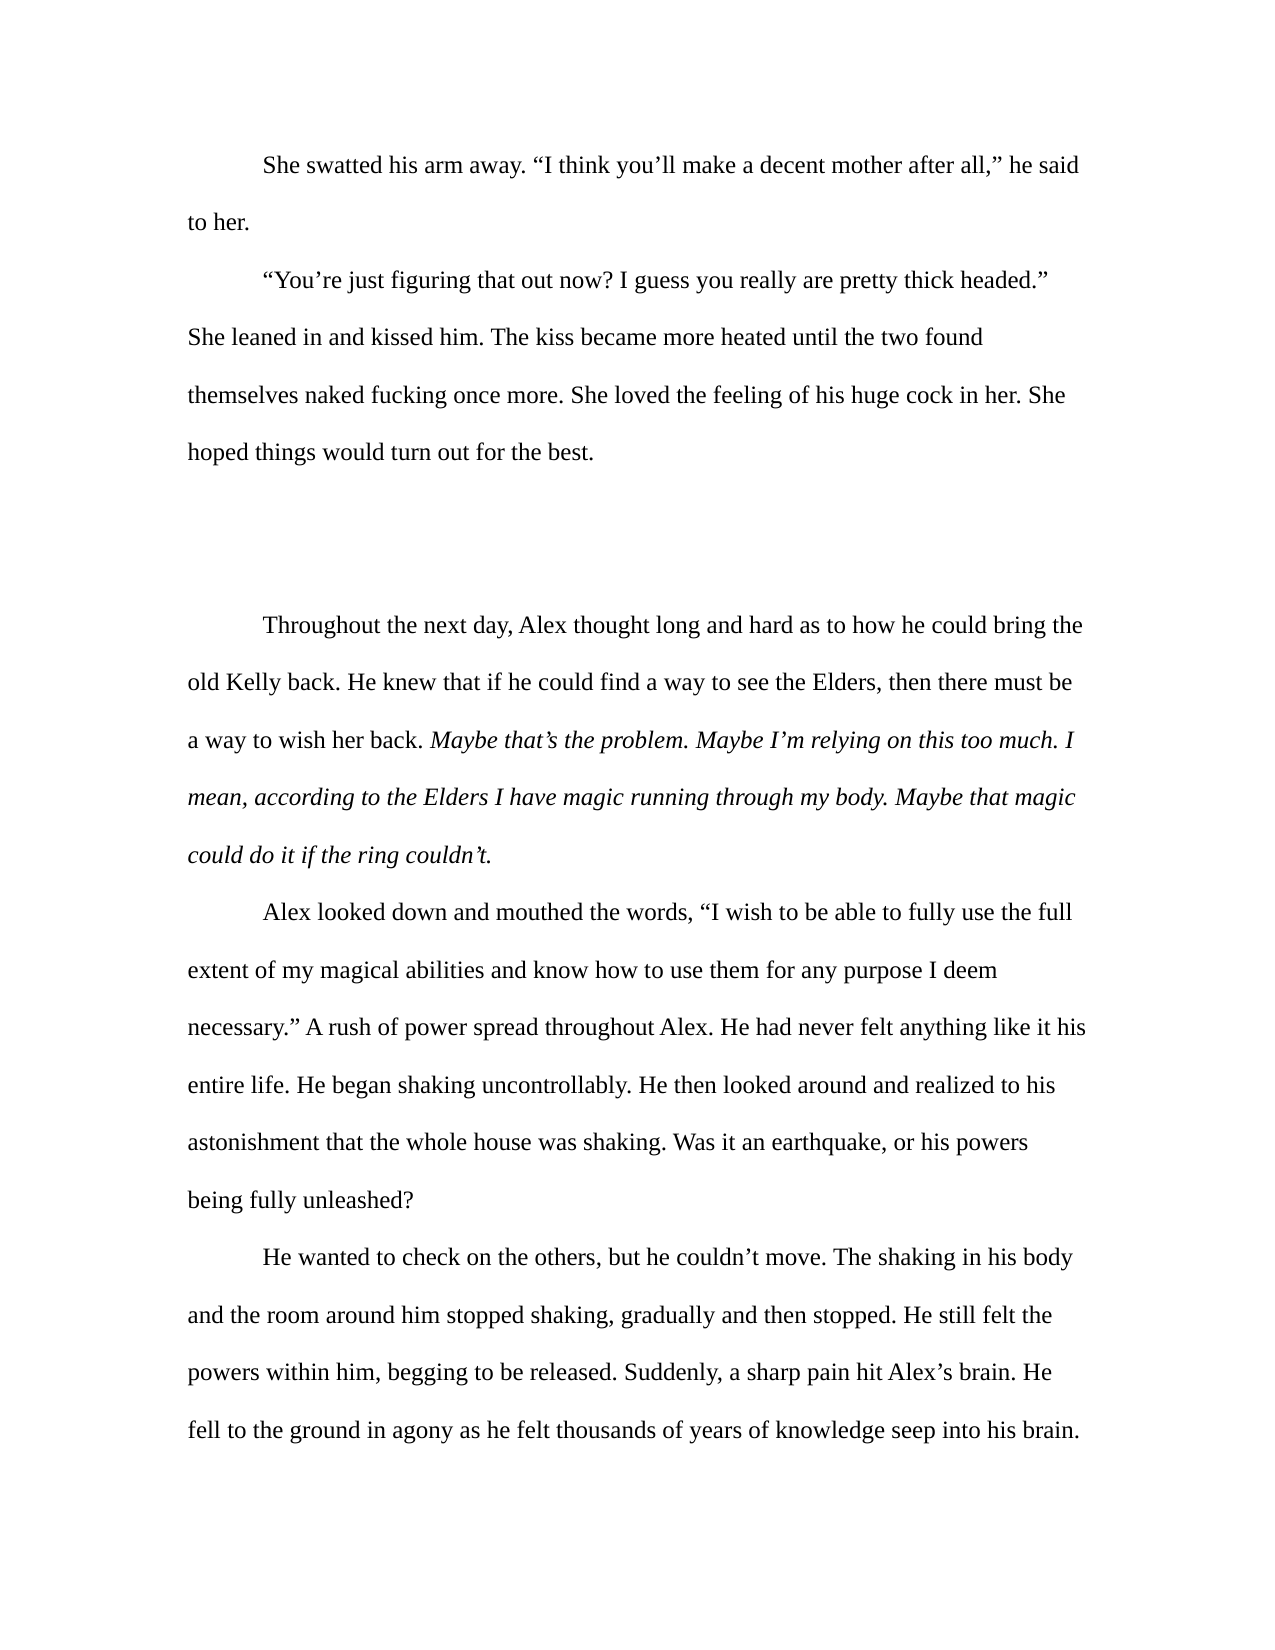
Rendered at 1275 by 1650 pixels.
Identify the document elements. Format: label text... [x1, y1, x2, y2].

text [187, 1242, 1087, 1444]
text Alex looked down and mouthed the words, “I wish to be able to fully use the full extent of my magical abilities and know how to use them for any purpose I deem necessary.” A rush of power spread throughout Alex. He had never felt anything like it his entire life. He began shaking uncontrollably. He then looked around and realized to his astonishment that the whole house was shaking. Was it an earthquake, or his powers being fully unleashed? [187, 897, 1087, 1214]
text Throughout the next day, Alex thought long and hard as to how he could bring the old Kelly back. He knew that if he could find a way to see the Elders, then there must be a way to wish her back. Maybe that’s the problem. Maybe I’m relying on this too much. I mean, according to the Elders I have magic running through my body. Maybe that magic could do it if the ring couldn’t. [187, 610, 1087, 869]
text “You’re just figuring that out now? I guess you really are pretty thick headed.” She leaned in and kissed him. The kiss became more heated until the two found themselves naked fucking once more. She loved the feeling of his huge cock in her. She hoped things would turn out for the best. [187, 265, 1087, 466]
text She swatted his arm away. “I think you’ll make a decent mother after all,” he said to her. [187, 150, 1087, 236]
